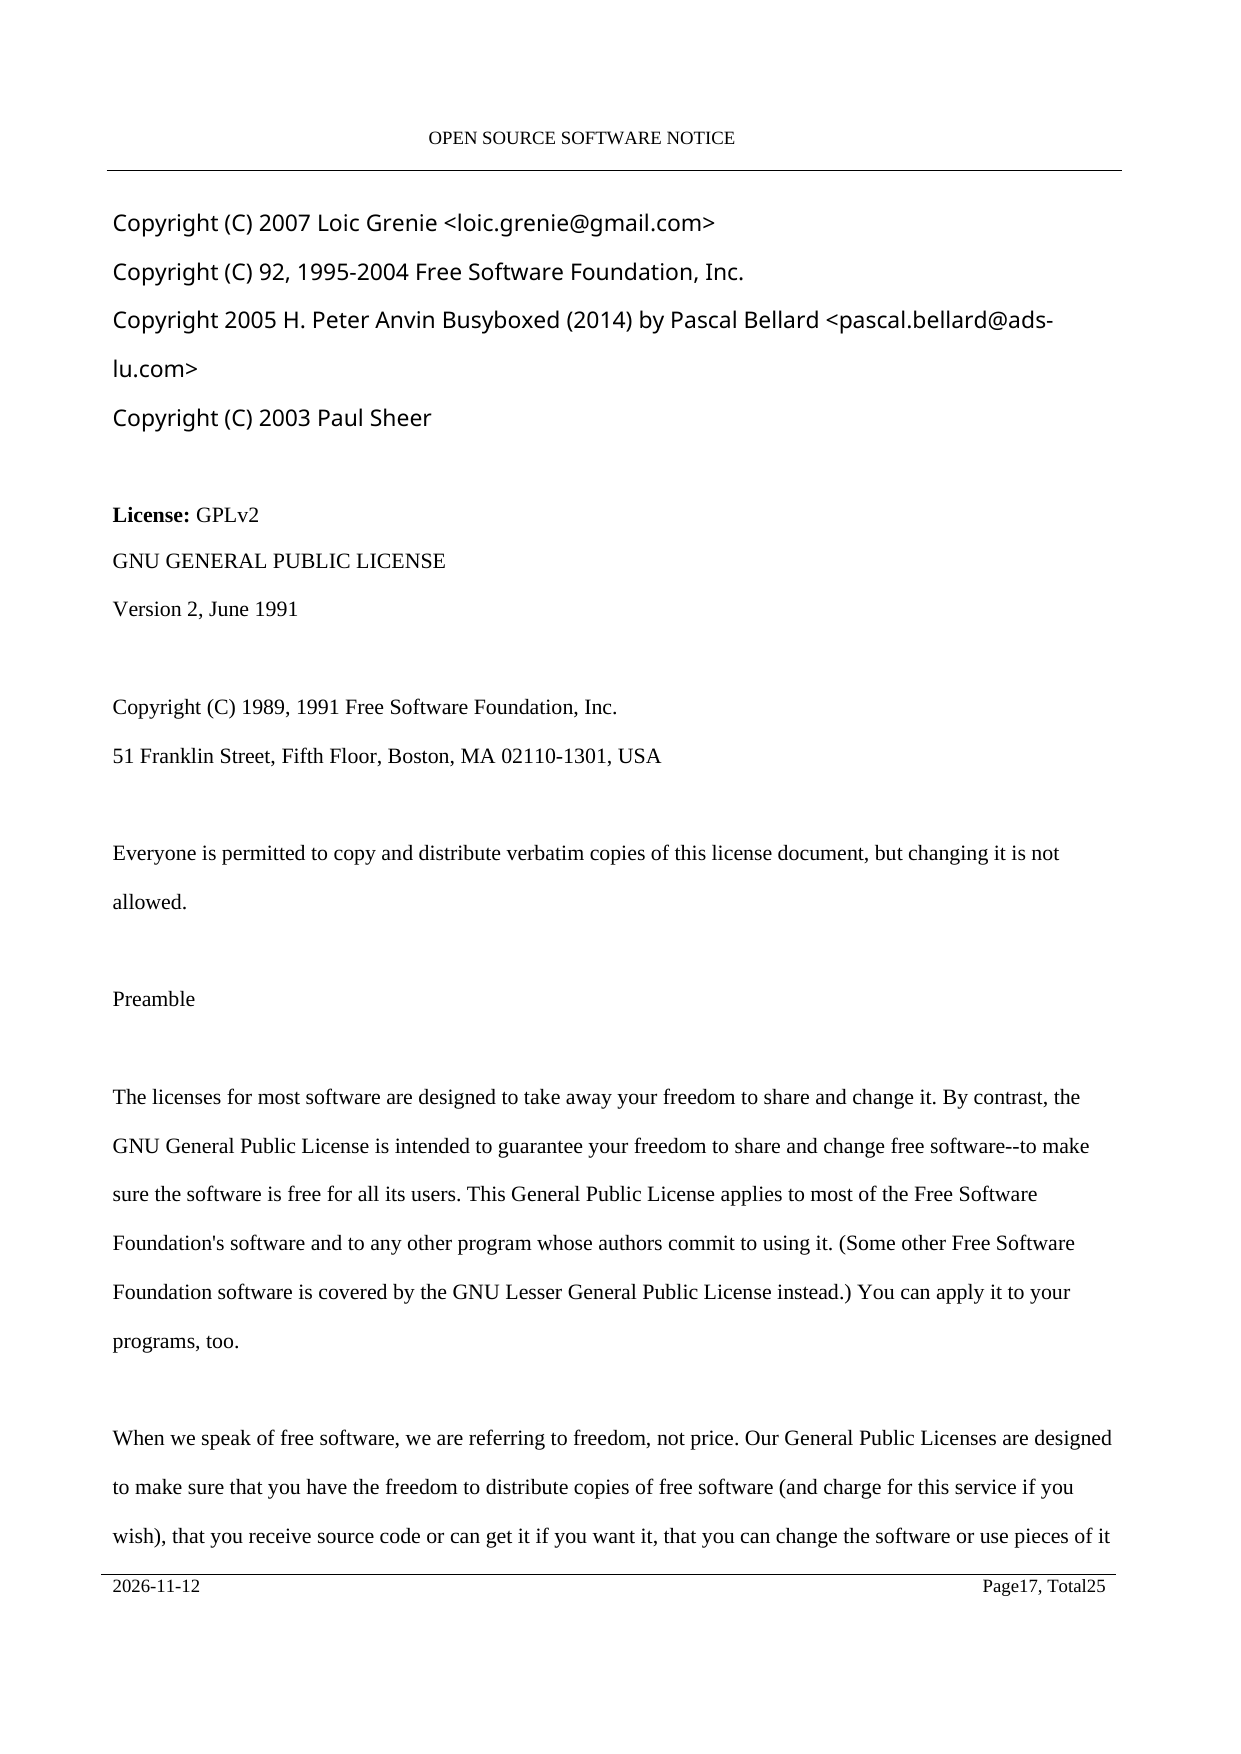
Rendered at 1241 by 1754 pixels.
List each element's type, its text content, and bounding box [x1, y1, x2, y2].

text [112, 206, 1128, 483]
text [112, 544, 1128, 1551]
text License: GPLv2 [112, 499, 1128, 531]
